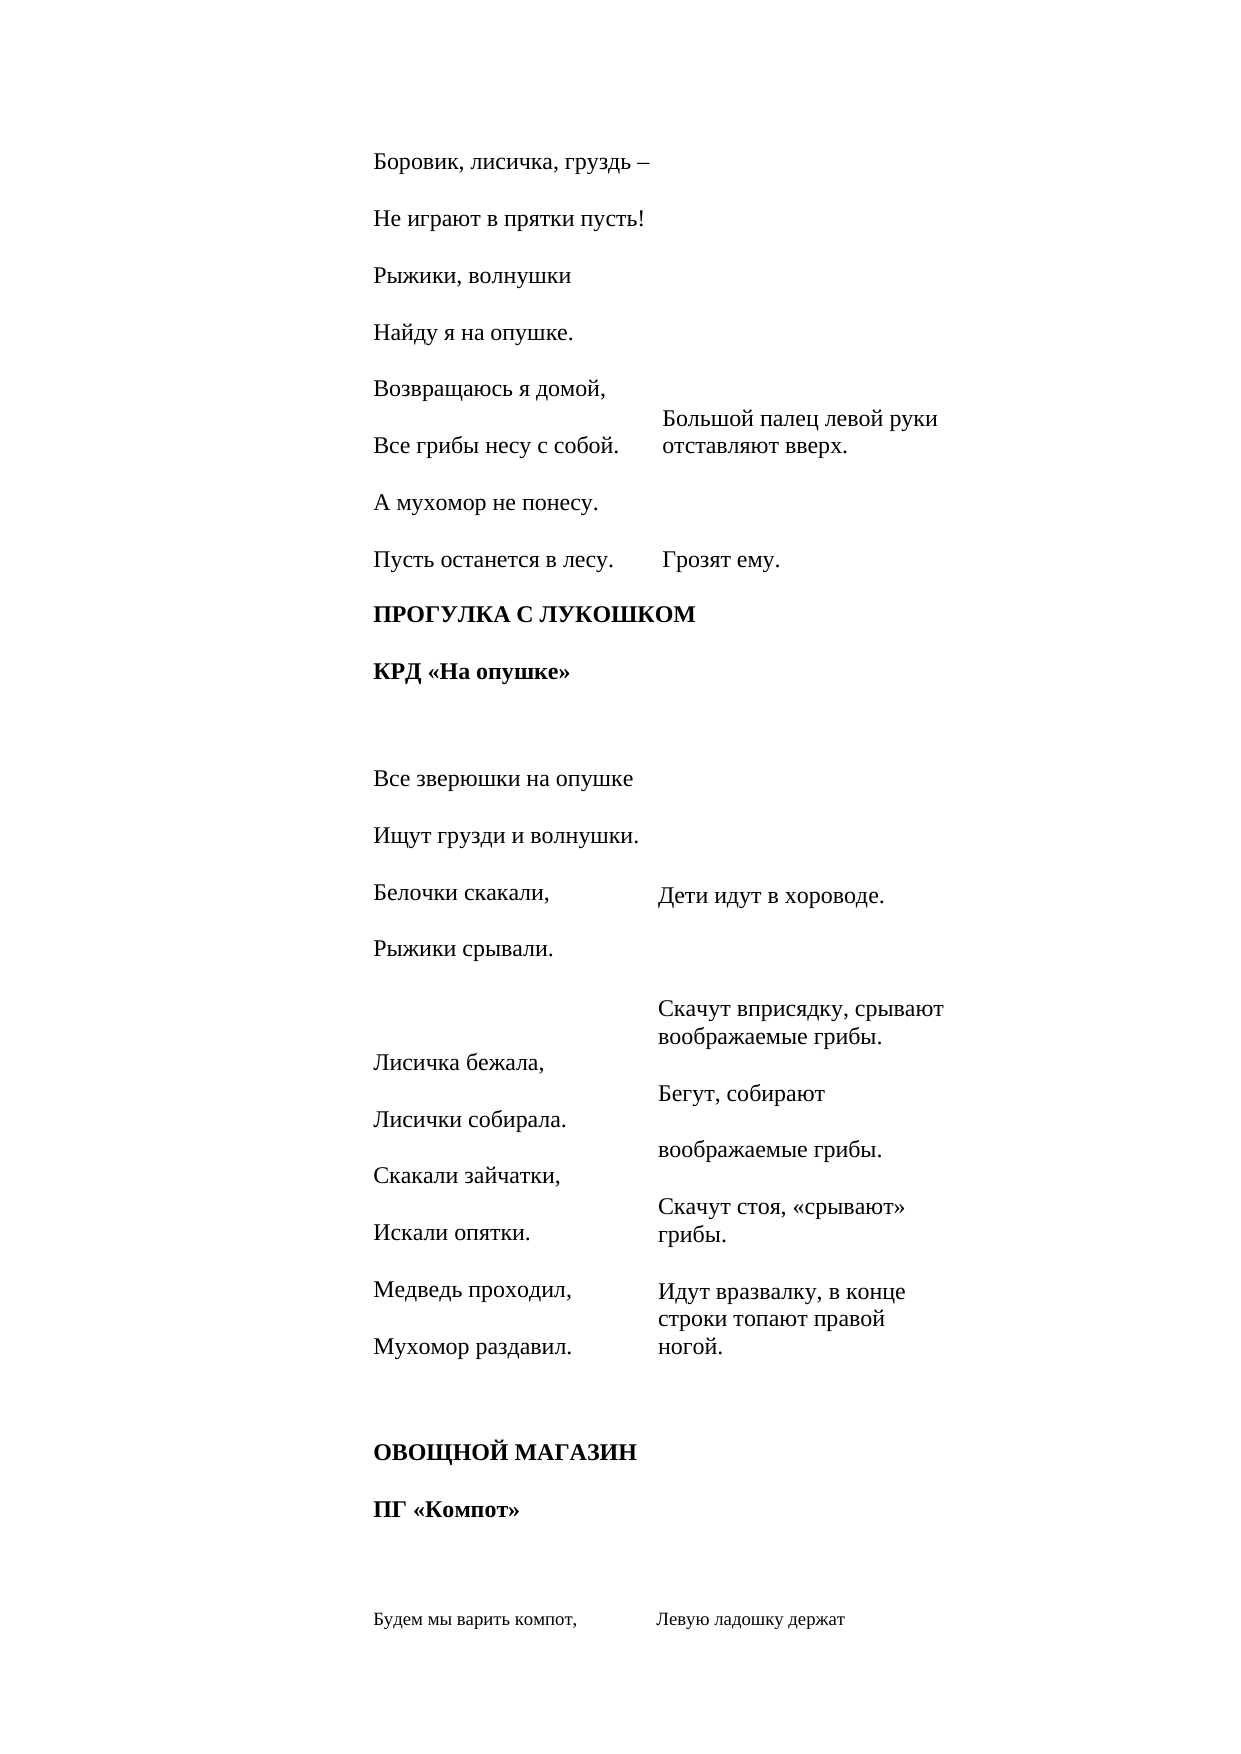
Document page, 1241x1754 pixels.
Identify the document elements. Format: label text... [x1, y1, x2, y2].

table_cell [373, 1387, 956, 1630]
table_cell ПРОГУЛКА С ЛУКОШКОМ КРД «На опушке» [373, 600, 956, 1387]
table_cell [373, 118, 956, 600]
